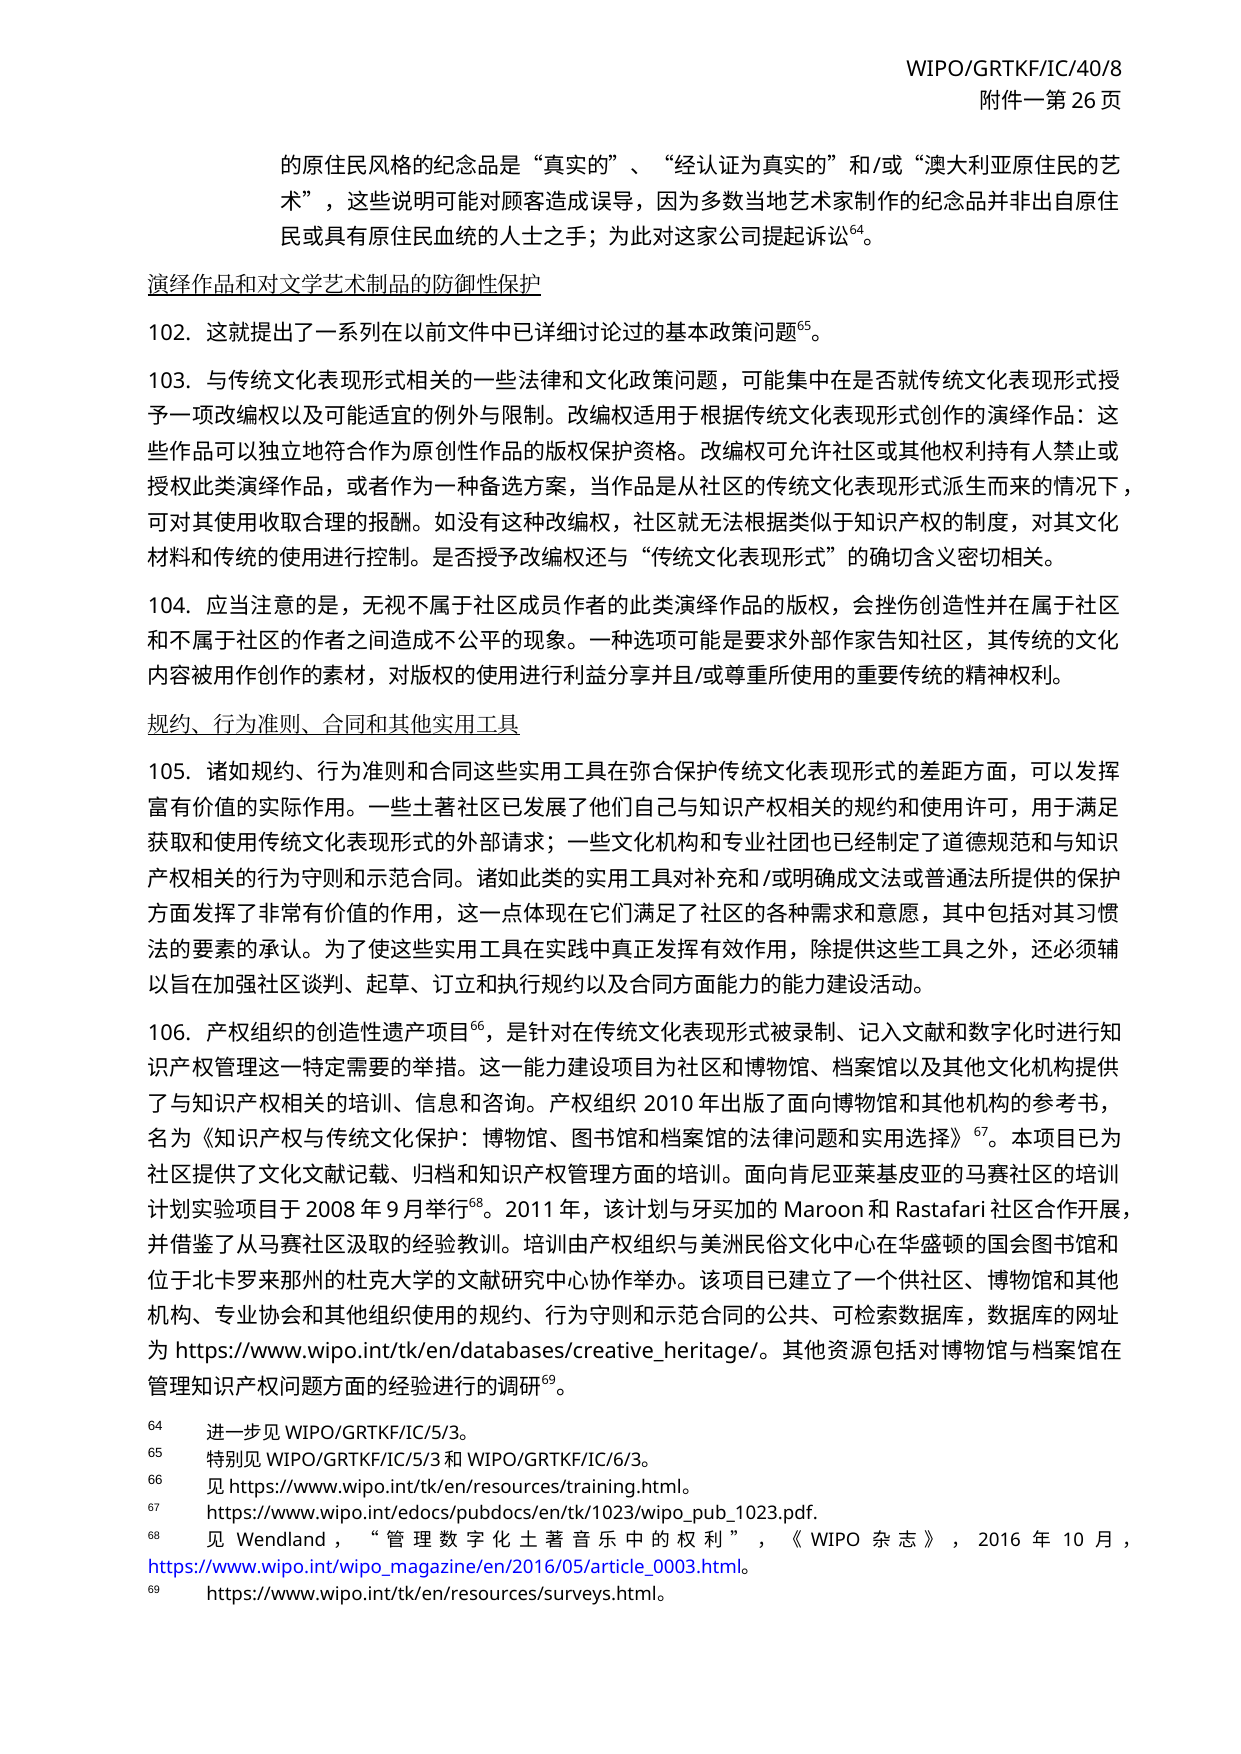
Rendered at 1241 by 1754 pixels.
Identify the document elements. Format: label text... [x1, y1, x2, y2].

list 诸如规约、行为准则和合同这些实用工具在弥合保护传统文化表现形式的差距方面，可以发挥富有价值的实际作用。一些土著社区已发展了他们自己与知识产权相关的规约和使用许可，用于满足获取和使用传统文化表现形式的外部请求；一些文化机构和专业社团也已经制定了道德规范和与知识产权相关的行为守则和示范合同。诸如此类的实用工具对补充和/或明确成文法或普通法所提供的保护方面发挥了非常有价值的作用，这一点体现在它们满足了社区的各种需求和意愿，其中包括对其习惯法的要素的承认。为了使这些实用工具在实践中真正发挥有效作用，除提供这些工具之外，还必须辅以旨在加强社区谈判、起草、订立和执行规约以及合同方面能力的能力建设活动。 [148, 751, 1122, 999]
list 产权组织的创造性遗产项目，是针对在传统文化表现形式被录制、记入文献和数字化时进行知识产权管理这一特定需要的举措。这一能力建设项目为社区和博物馆、档案馆以及其他文化机构提供了与知识产权相关的培训、信息和咨询。产权组织2010年出版了面向博物馆和其他机构的参考书，名为《知识产权与传统文化保护：博物馆、图书馆和档案馆的法律问题和实用选择》。本项目已为社区提供了文化文献记载、归档和知识产权管理方面的培训。面向肯尼亚莱基皮亚的马赛社区的培训计划实验项目于2008年9月举行。2011年，该计划与牙买加的Maroon和Rastafari社区合作开展，并借鉴了从马赛社区汲取的经验教训。培训由产权组织与美洲民俗文化中心在华盛顿的国会图书馆和位于北卡罗来那州的杜克大学的文献研究中心协作举办。该项目已建立了一个供社区、博物馆和其他机构、专业协会和其他组织使用的规约、行为守则和示范合同的公共、可检索数据库，数据库的网址为https://www.wipo.int/tk/en/databases/creative_heritage/。其他资源包括对博物馆与档案馆在管理知识产权问题方面的经验进行的调研。 [148, 1011, 1122, 1401]
list 与传统文化表现形式相关的一些法律和文化政策问题，可能集中在是否就传统文化表现形式授予一项改编权以及可能适宜的例外与限制。改编权适用于根据传统文化表现形式创作的演绎作品：这些作品可以独立地符合作为原创性作品的版权保护资格。改编权可允许社区或其他权利持有人禁止或授权此类演绎作品，或者作为一种备选方案，当作品是从社区的传统文化表现形式派生而来的情况下，可对其使用收取合理的报酬。如没有这种改编权，社区就无法根据类似于知识产权的制度，对其文化材料和传统的使用进行控制。是否授予改编权还与“传统文化表现形式”的确切含义密切相关。 [148, 359, 1122, 572]
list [213, 144, 1122, 251]
subtitle 规约、行为准则、合同和其他实用工具 [148, 703, 1122, 738]
list 这就提出了一系列在以前文件中已详细讨论过的基本政策问题。 [148, 311, 1122, 347]
list 应当注意的是，无视不属于社区成员作者的此类演绎作品的版权，会挫伤创造性并在属于社区和不属于社区的作者之间造成不公平的现象。一种选项可能是要求外部作家告知社区，其传统的文化内容被用作创作的素材，对版权的使用进行利益分享并且/或尊重所使用的重要传统的精神权利。 [148, 584, 1122, 690]
subtitle 演绎作品和对文学艺术制品的防御性保护 [148, 263, 1122, 299]
